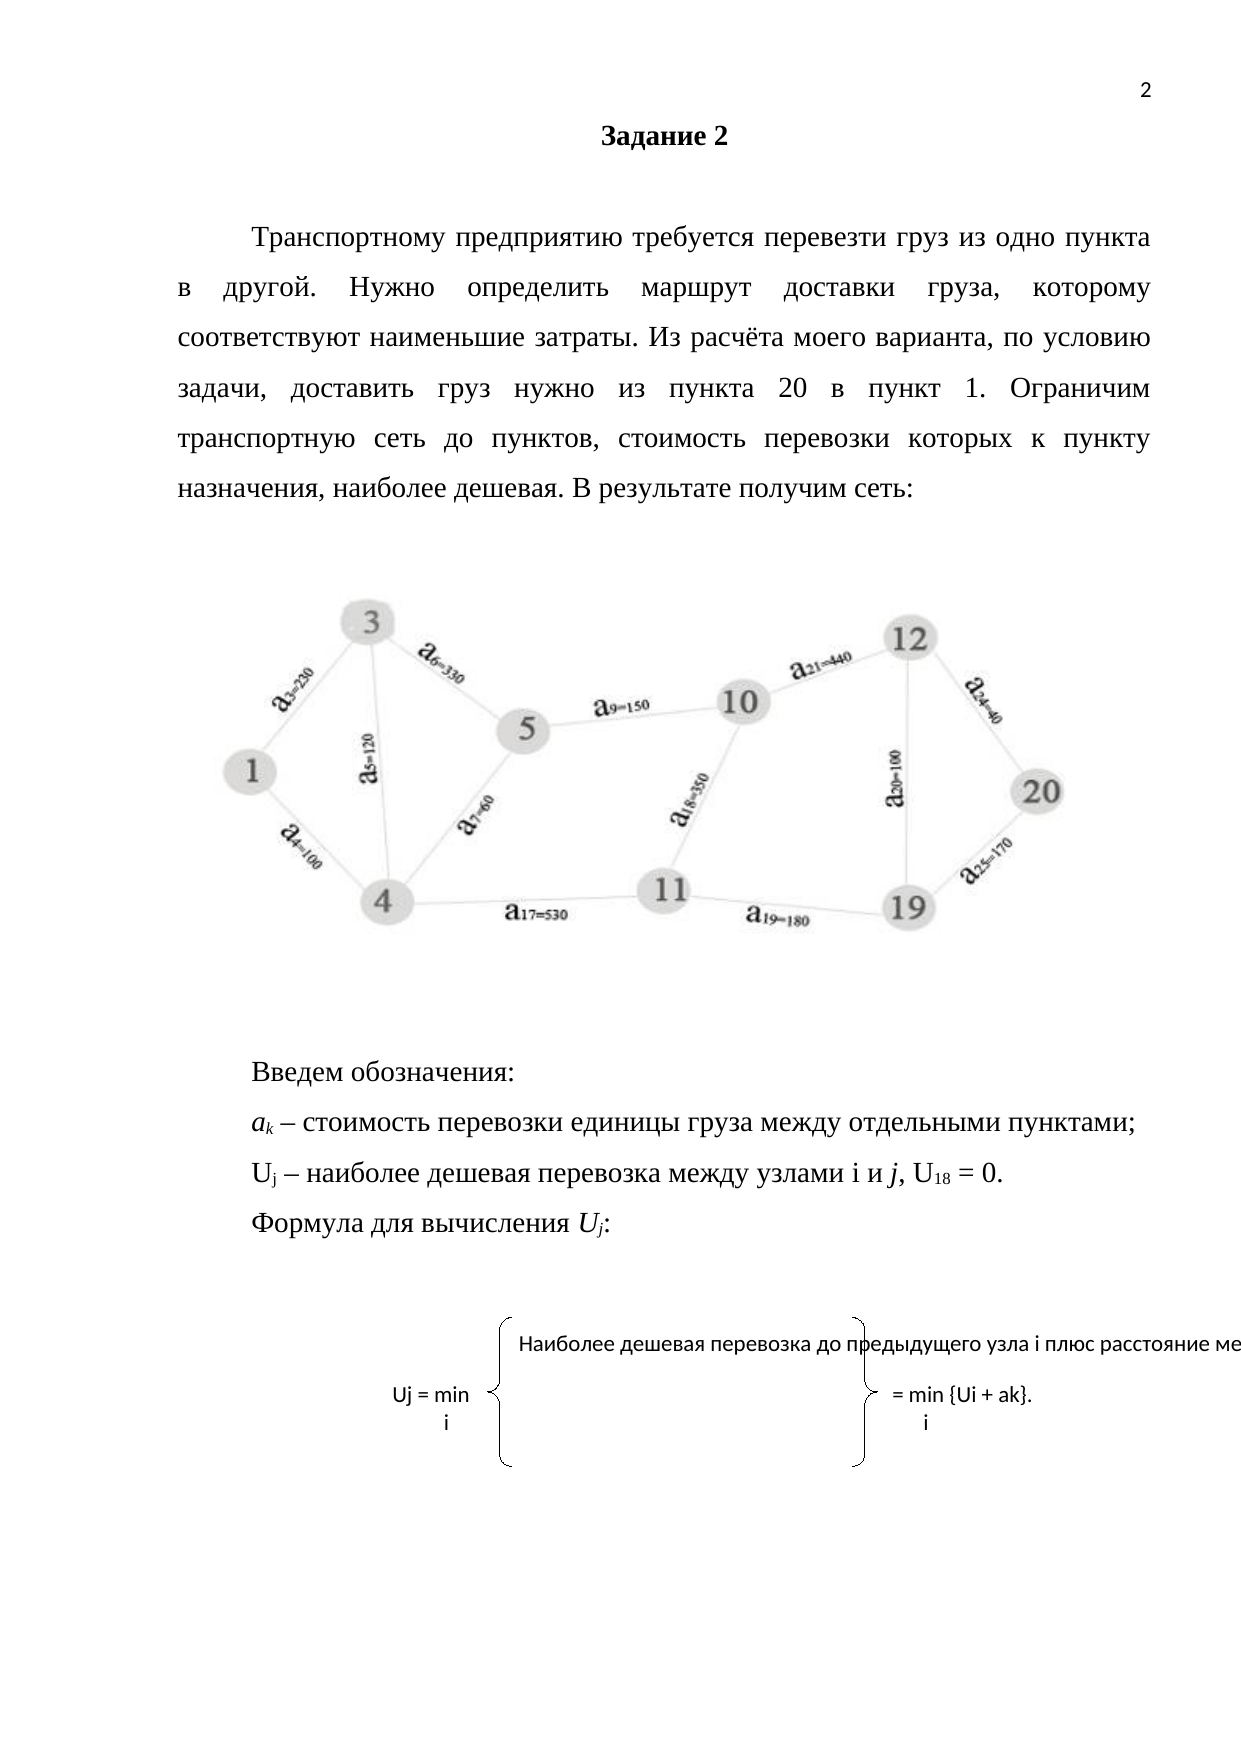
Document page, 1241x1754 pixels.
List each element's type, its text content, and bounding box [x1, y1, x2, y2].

picture [177, 570, 1103, 990]
text Формула для вычисления Uj: [177, 1205, 1152, 1238]
text Uj – наиболее дешевая перевозка между узлами i и j, U18 = 0. [177, 1155, 1152, 1188]
text Транспортному предприятию требуется перевезти груз из одно пункта в другой. Нужно определить маршрут доставки груза, которому соответствуют наименьшие затраты. Из расчёта моего варианта, по условию задачи, доставить груз нужно из пункта 20 в пункт 1. Ограничим транспортную сеть до пунктов, стоимость перевозки которых к пункту назначения, наиболее дешевая. В результате получим сеть: [177, 219, 1152, 504]
text Задание 2 [177, 118, 1152, 152]
text аk – стоимость перевозки единицы груза между отдельными пунктами; [177, 1104, 1152, 1138]
text Введем обозначения: [177, 1054, 1152, 1088]
